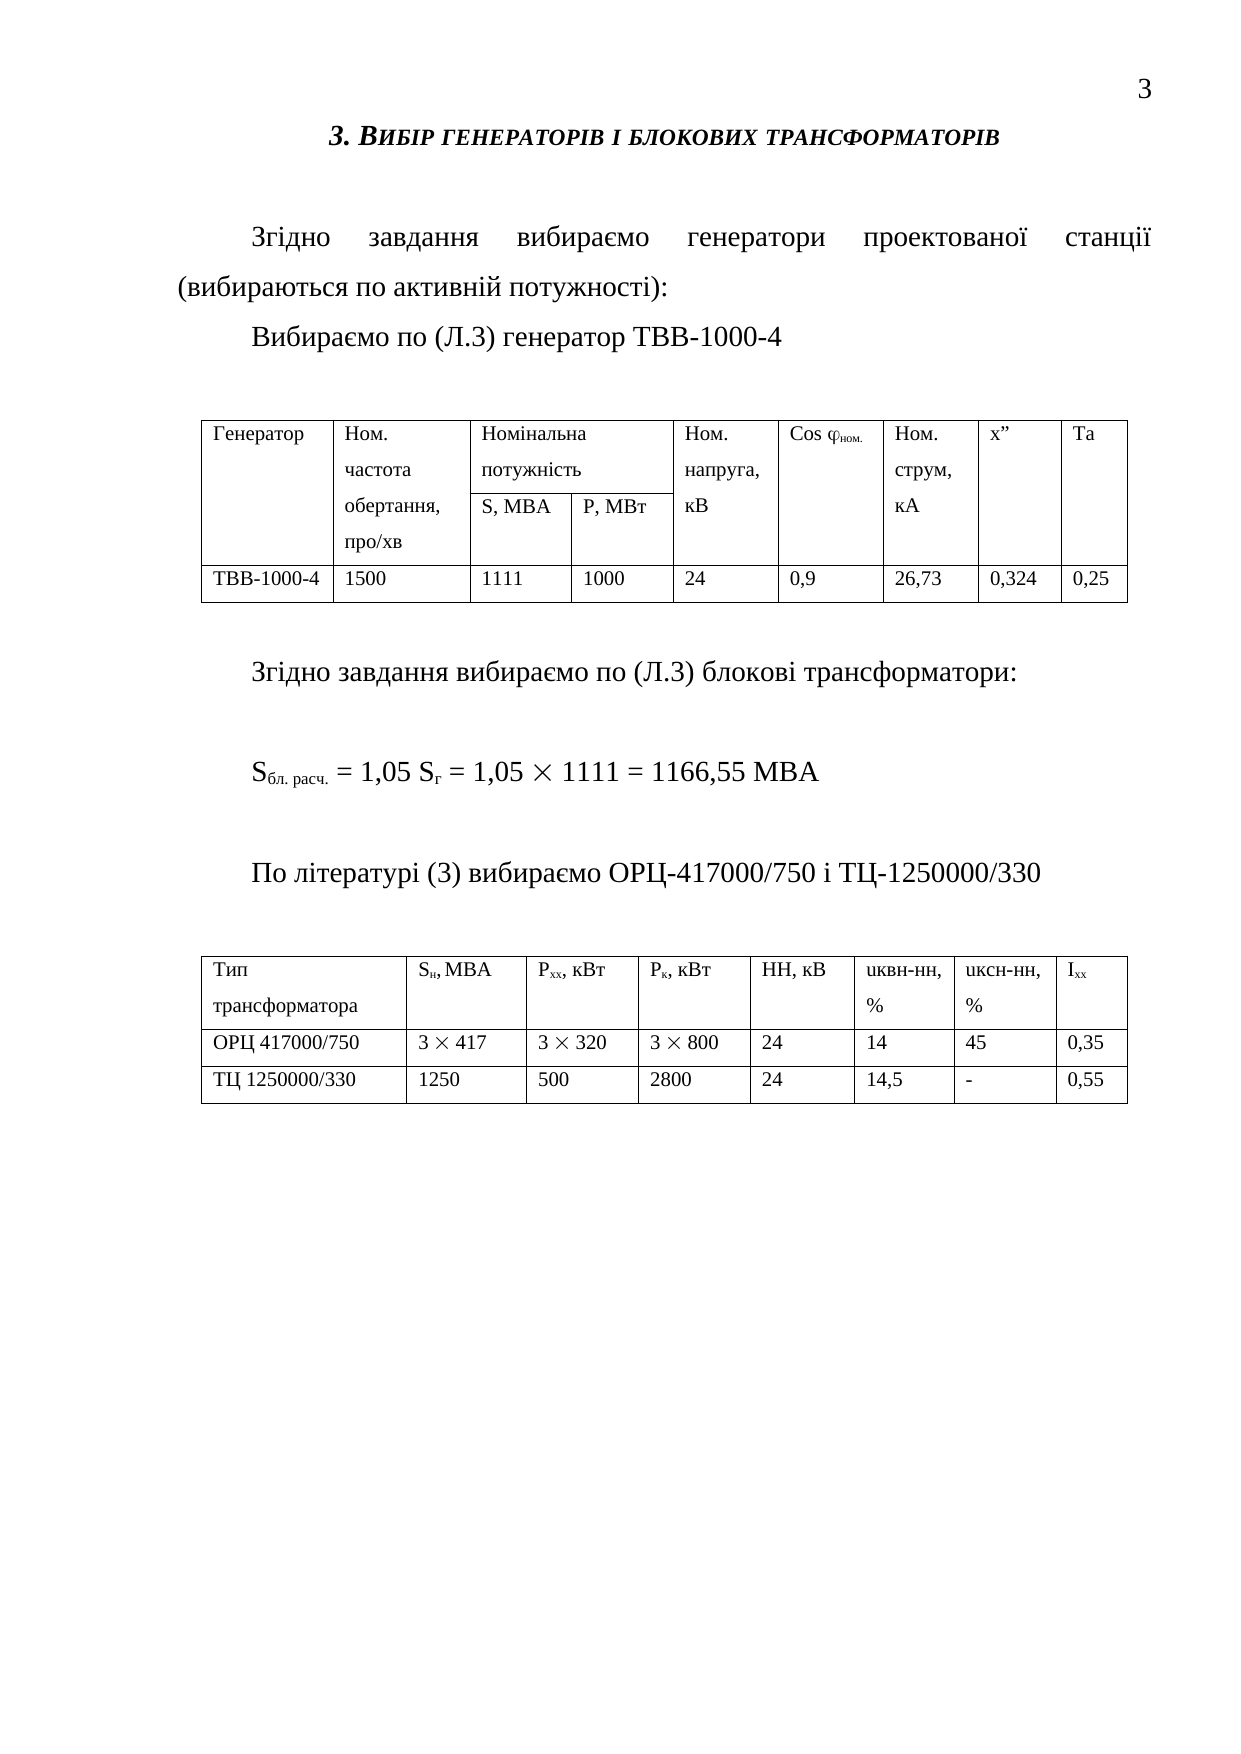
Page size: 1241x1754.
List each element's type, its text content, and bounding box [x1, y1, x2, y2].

table_header Номінальна потужність [471, 421, 673, 493]
table_cell 1000 [572, 566, 673, 602]
table_header Sн, МВА [407, 957, 526, 1029]
table_header uквн-нн, % [855, 957, 954, 1029]
table_header Генератор [202, 421, 333, 565]
table_cell 24 [751, 1030, 854, 1066]
text Згідно завдання вибираємо генератори проектованої станції (вибираються по активній потужності): [177, 219, 1152, 303]
table_header х” [979, 421, 1061, 565]
table_header Ном. частота обертання, про/хв [334, 421, 470, 565]
table_cell 0,25 [1062, 566, 1127, 602]
table_header Cos ном. [779, 421, 883, 565]
table_header Рхх, кВт [527, 957, 638, 1029]
table_cell 3 320 [527, 1030, 638, 1066]
table_cell 0,55 [1057, 1067, 1127, 1103]
table_cell 3 417 [407, 1030, 526, 1066]
table_cell 24 [751, 1067, 854, 1103]
table_cell 500 [527, 1067, 638, 1103]
table_header Iхх [1057, 957, 1127, 1029]
table_header Та [1062, 421, 1127, 565]
table_cell 0,35 [1057, 1030, 1127, 1066]
table_header Ном. напруга, кВ [674, 421, 778, 565]
text По літературі (3) вибираємо ОРЦ-417000/750 і ТЦ-1250000/330 [177, 855, 1152, 888]
text Sбл. расч. = 1,05 Sг = 1,05 1111 = 1166,55 МВА [177, 754, 1152, 788]
table_cell 1250 [407, 1067, 526, 1103]
table_header НН, кВ [751, 957, 854, 1029]
table_header Ном. струм, кА [884, 421, 978, 565]
table_cell 1500 [334, 566, 470, 602]
table_cell ТЦ 1250000/330 [202, 1067, 406, 1103]
table_cell 1111 [471, 566, 571, 602]
table_cell ТВВ-1000-4 [202, 566, 333, 602]
table_cell 26,73 [884, 566, 978, 602]
table_cell 2800 [639, 1067, 750, 1103]
table_cell 24 [674, 566, 778, 602]
text Згідно завдання вибираємо по (Л.3) блокові трансформатори: [177, 654, 1152, 687]
table_cell 0,9 [779, 566, 883, 602]
table_cell ОРЦ 417000/750 [202, 1030, 406, 1066]
subtitle 3. Вибір генераторів і блокових трансформаторів [177, 118, 1152, 152]
table_cell 45 [955, 1030, 1056, 1066]
table_cell - [955, 1067, 1056, 1103]
table_cell 14 [855, 1030, 954, 1066]
table_cell 14,5 [855, 1067, 954, 1103]
table_cell S, МВА [471, 494, 571, 565]
table_header uксн-нн, % [955, 957, 1056, 1029]
table_cell 0,324 [979, 566, 1061, 602]
table_cell Р, МВт [572, 494, 673, 565]
table_header Рк, кВт [639, 957, 750, 1029]
table_cell 3 800 [639, 1030, 750, 1066]
text Вибираємо по (Л.3) генератор ТВВ-1000-4 [177, 319, 1152, 353]
table_header Тип трансформатора [202, 957, 406, 1029]
